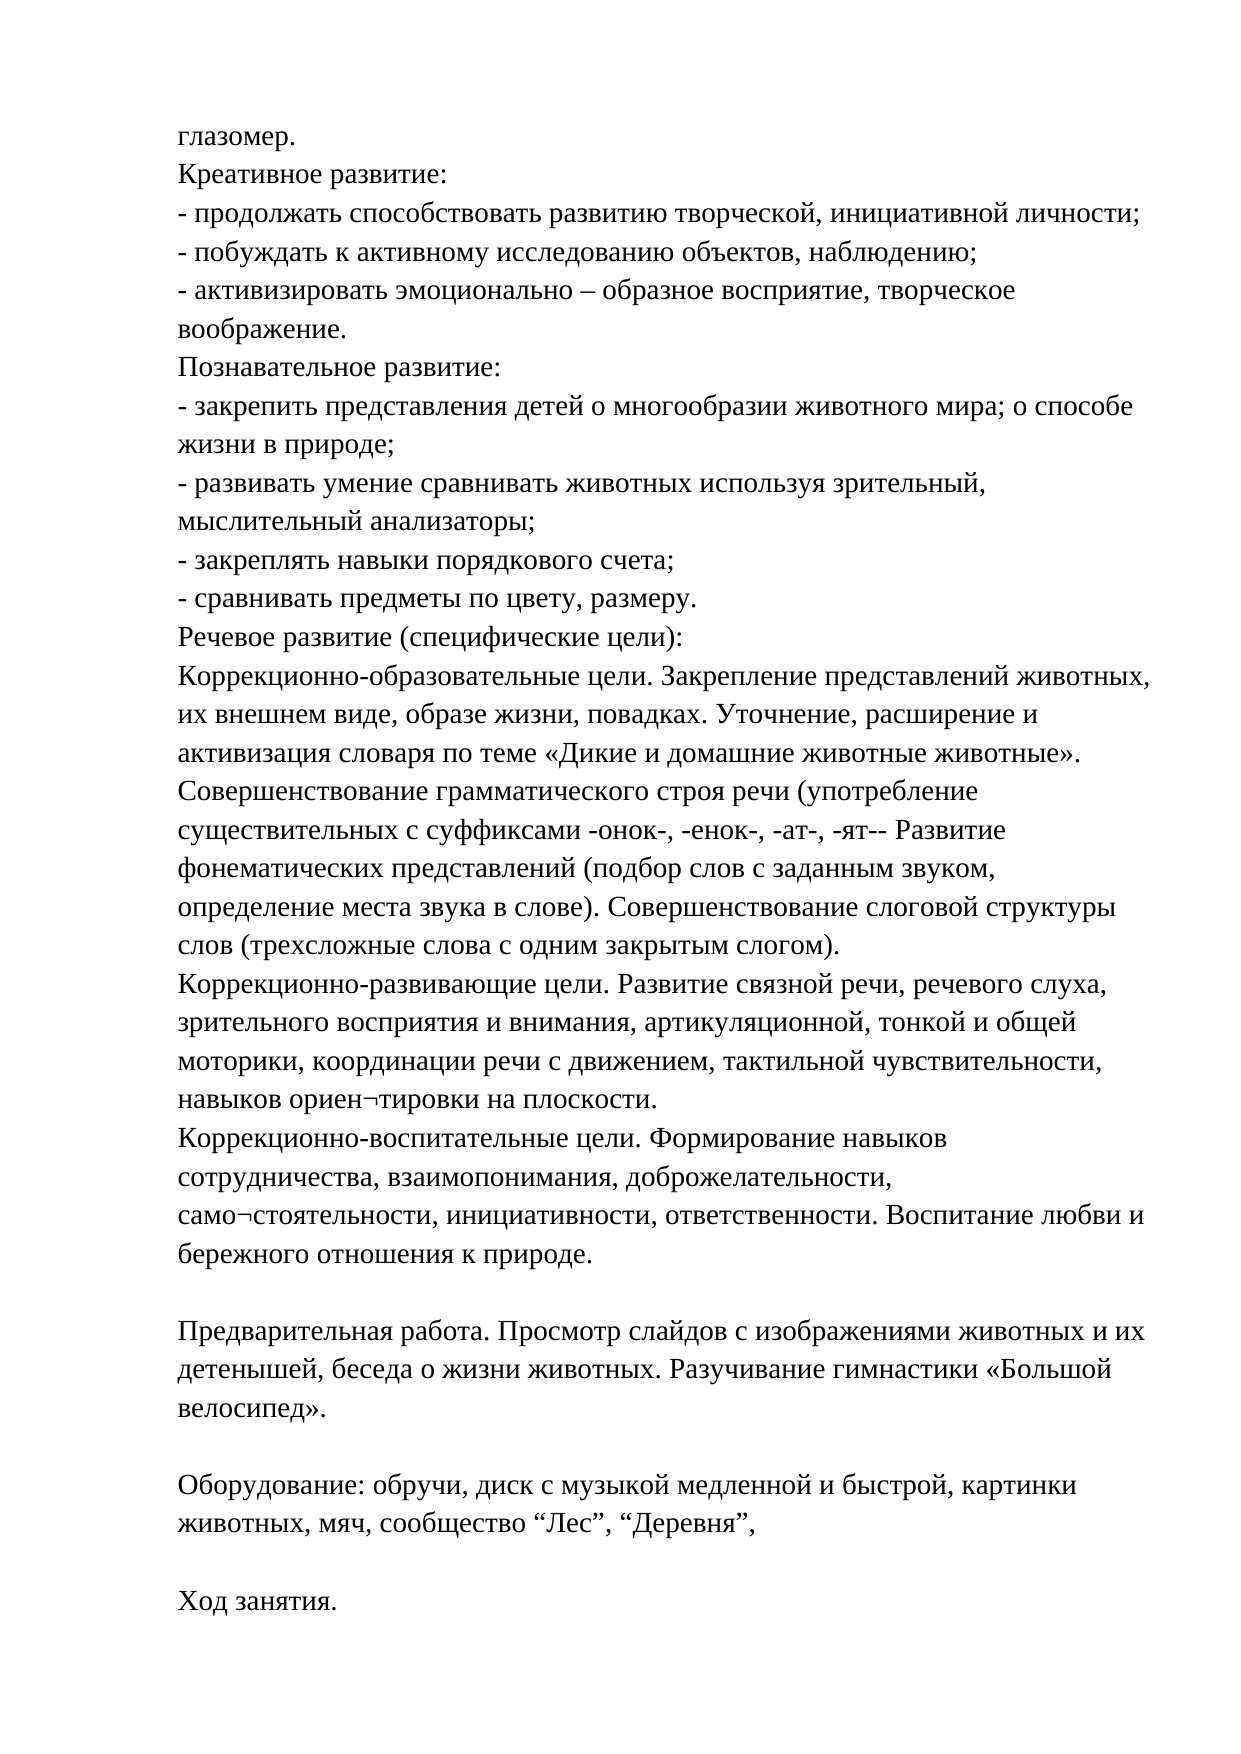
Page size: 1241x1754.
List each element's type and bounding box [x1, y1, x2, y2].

text [177, 118, 1152, 1616]
